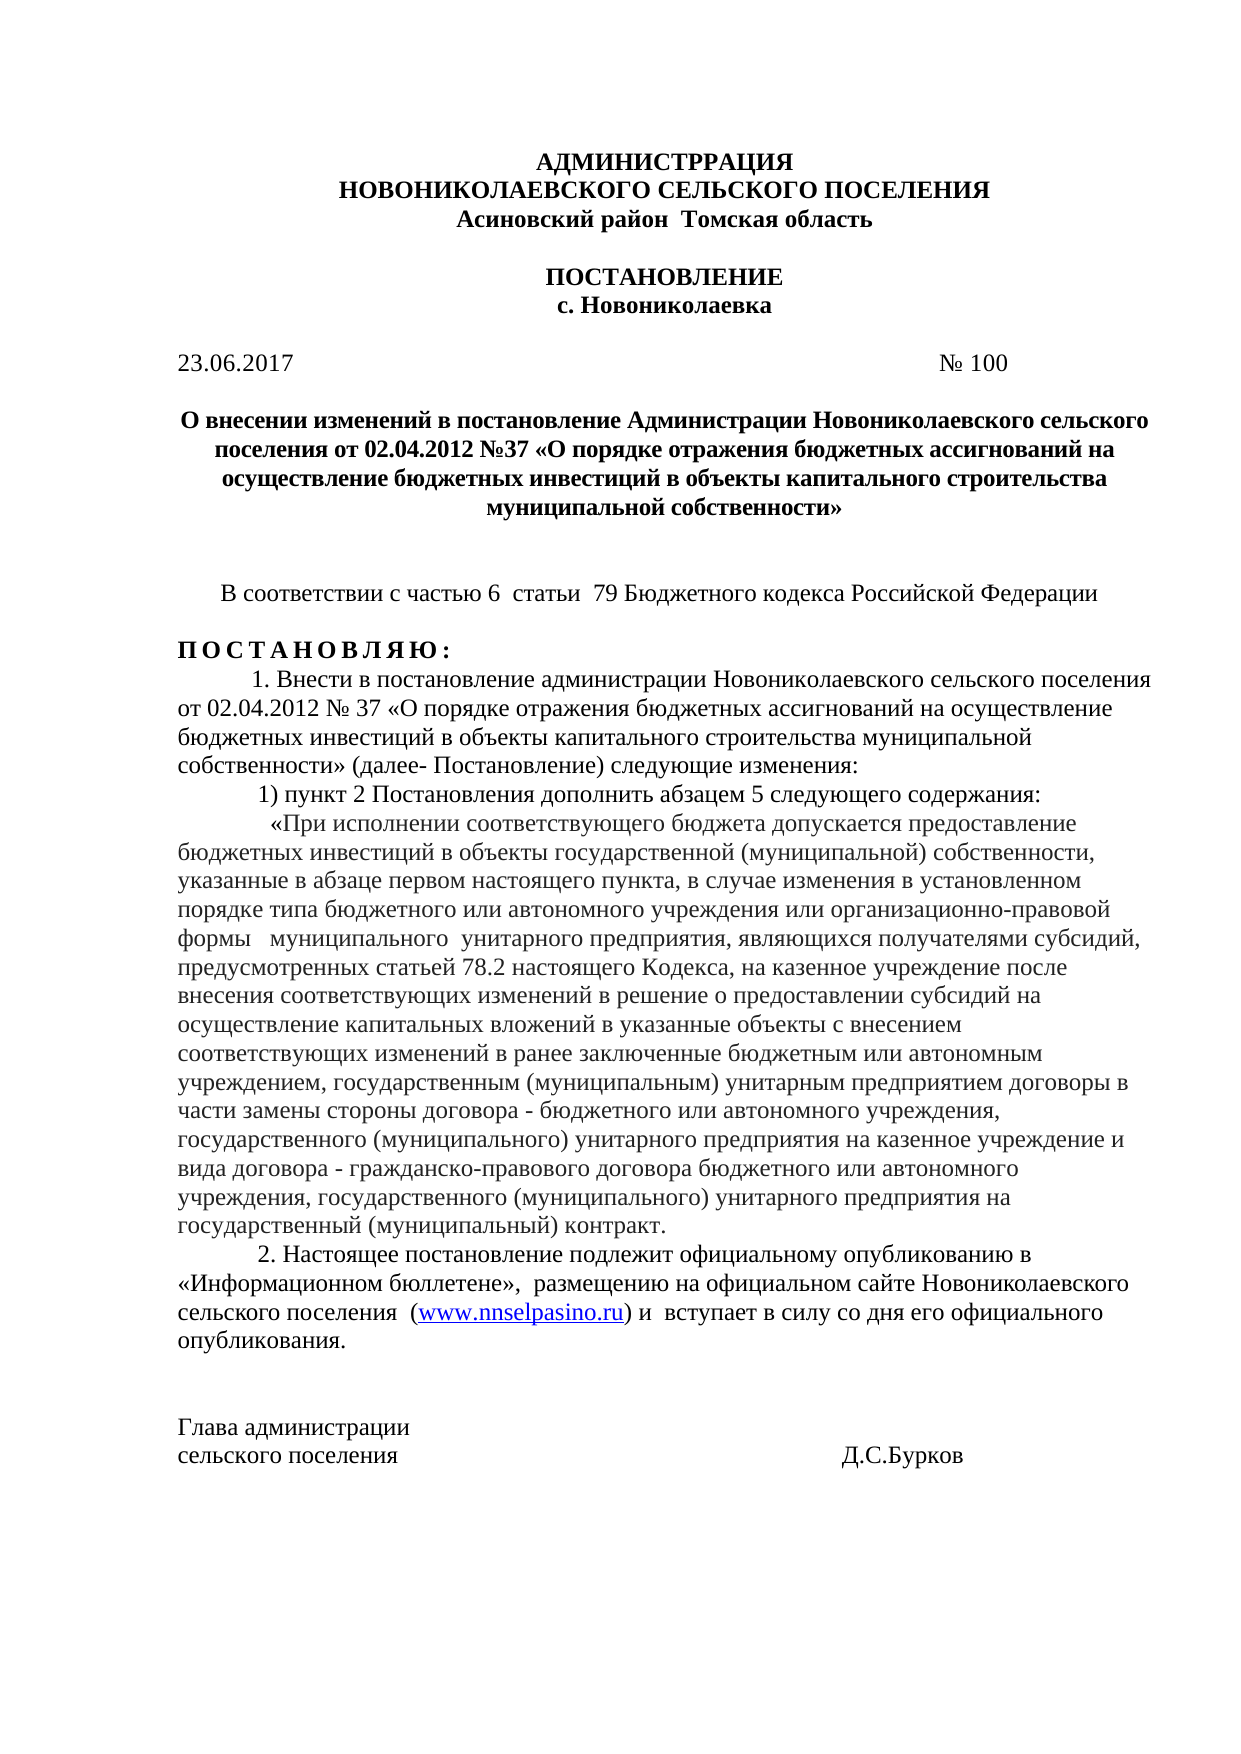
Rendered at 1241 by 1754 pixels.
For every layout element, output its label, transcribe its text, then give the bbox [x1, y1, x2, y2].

text ПОСТАНОВЛЯЮ: [177, 636, 1152, 664]
text «При исполнении соответствующего бюджета допускается предоставление бюджетных инвестиций в объекты государственной (муниципальной) собственности, указанные в абзаце первом настоящего пункта, в случае изменения в установленном порядке типа бюджетного или автономного учреждения или организационно-правовой формы муниципального унитарного предприятия, являющихся получателями субсидий, предусмотренных статьей 78.2 настоящего Кодекса, на казенное учреждение после внесения соответствующих изменений в решение о предоставлении субсидий на осуществление капитальных вложений в указанные объекты с внесением соответствующих изменений в ранее заключенные бюджетным или автономным учреждением, государственным (муниципальным) унитарным предприятием договоры в части замены стороны договора - бюджетного или автономного учреждения, государственного (муниципального) унитарного предприятия на казенное учреждение и вида договора - гражданско-правового договора бюджетного или автономного учреждения, государственного (муниципального) унитарного предприятия на государственный (муниципальный) контракт. [667, 808, 1152, 1239]
text 23.06.2017 № 100 [177, 348, 1152, 377]
text с. Новониколаевка [177, 291, 1152, 319]
text В соответствии с частью 6 статьи 79 Бюджетного кодекса Российской Федерации [177, 578, 1152, 607]
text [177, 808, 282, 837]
text Асиновский район Томская область [177, 204, 1152, 233]
text НОВОНИКОЛАЕВСКОГО СЕЛЬСКОГО ПОСЕЛЕНИЯ [177, 176, 1152, 204]
text ПОСТАНОВЛЕНИЕ [177, 262, 1152, 291]
text Глава администрации [177, 1412, 1152, 1441]
text сельского поселения Д.С.Бурков [177, 1441, 1152, 1469]
text 1) пункт 2 Постановления дополнить абзацем 5 следующего содержания: [177, 779, 1152, 808]
text 1. Внести в постановление администрации Новониколаевского сельского поселения от 02.04.2012 № 37 «О порядке отражения бюджетных ассигнований на осуществление бюджетных инвестиций в объекты капитального строительства муниципальной собственности» (далее- Постановление) следующие изменения: [177, 664, 1152, 779]
text 2. Настоящее постановление подлежит официальному опубликованию в «Информационном бюллетене», размещению на официальном сайте Новониколаевского сельского поселения (www.nnselpasino.ru) и вступает в силу со дня его официального опубликования. [177, 1239, 1152, 1354]
text О внесении изменений в постановление Администрации Новониколаевского сельского поселения от 02.04.2012 №37 «О порядке отражения бюджетных ассигнований на осуществление бюджетных инвестиций в объекты капитального строительства муниципальной собственности» [177, 406, 1152, 521]
text АДМИНИСТРРАЦИЯ [177, 147, 1152, 176]
